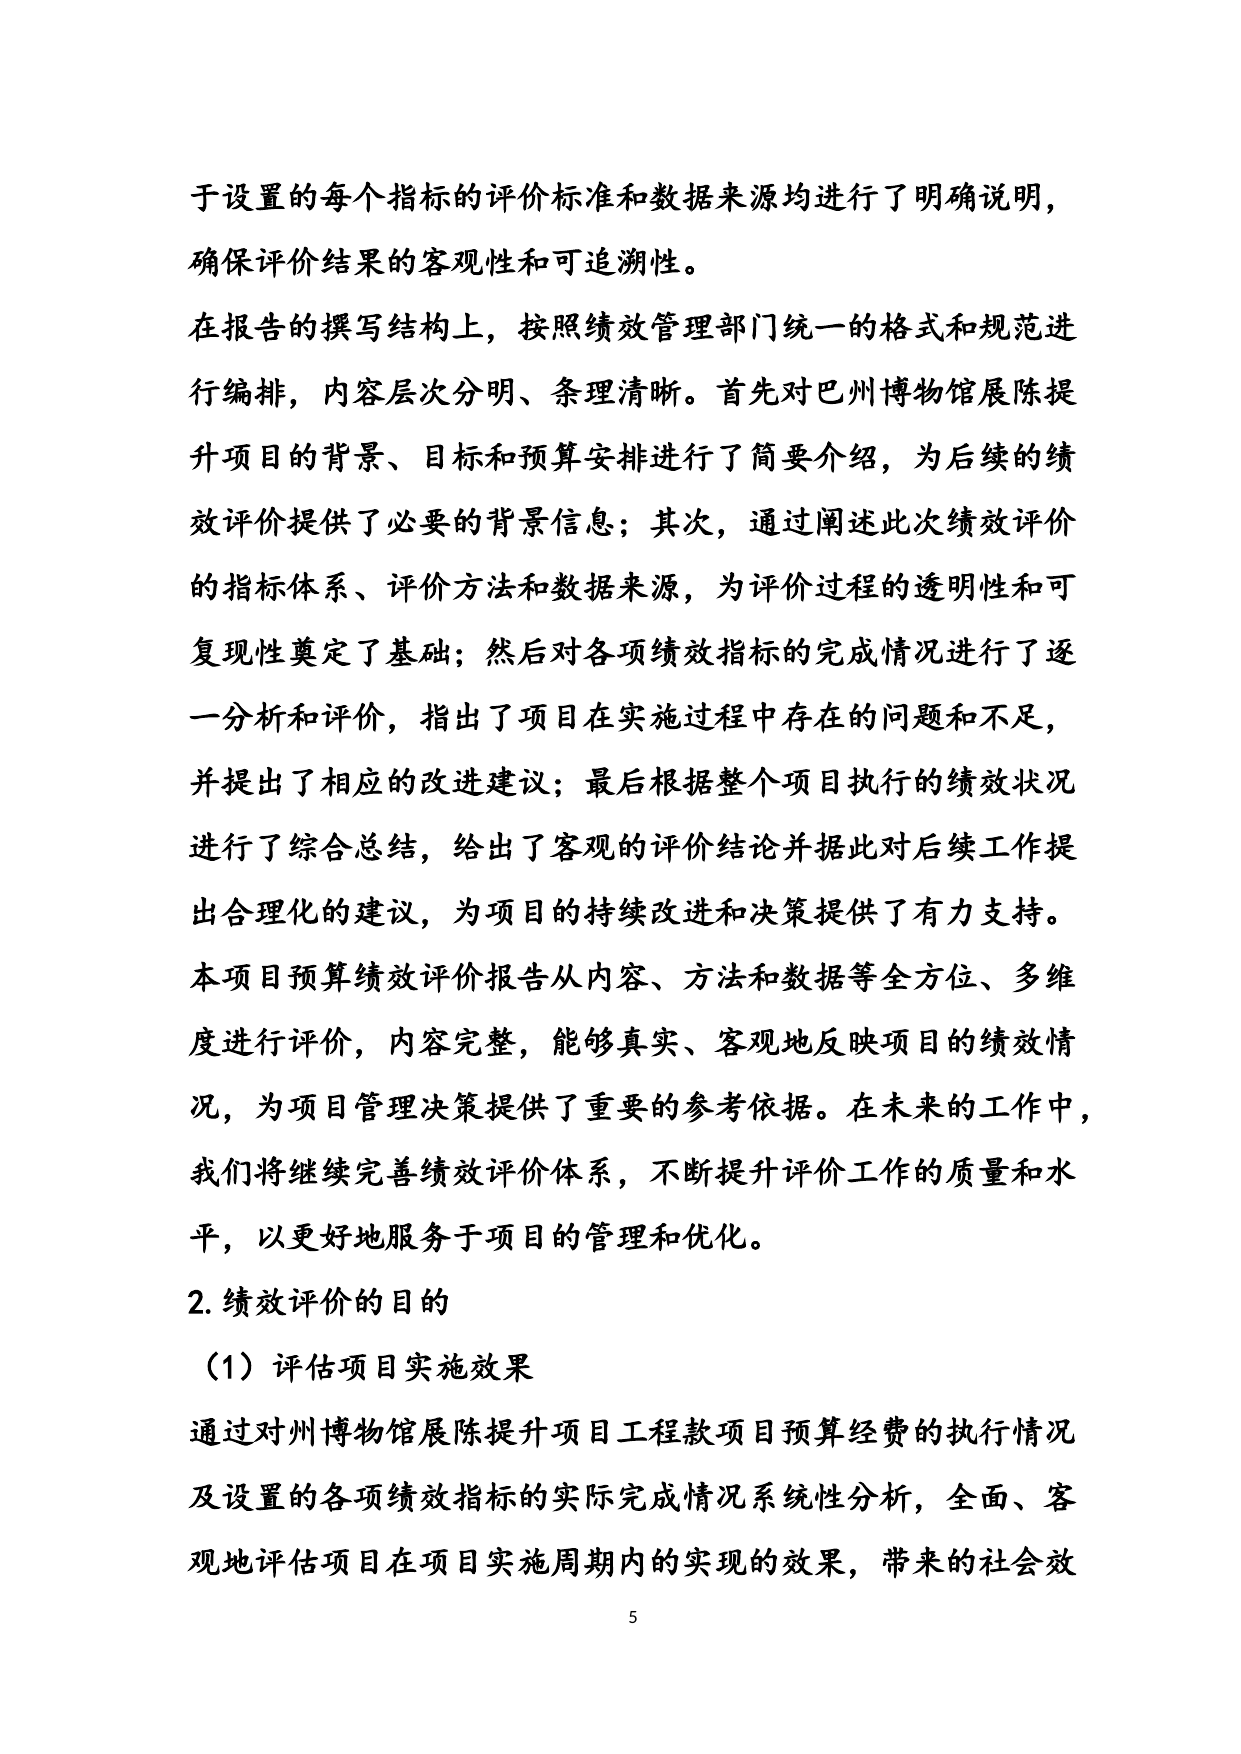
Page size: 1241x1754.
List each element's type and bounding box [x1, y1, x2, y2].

text [187, 162, 1078, 1592]
